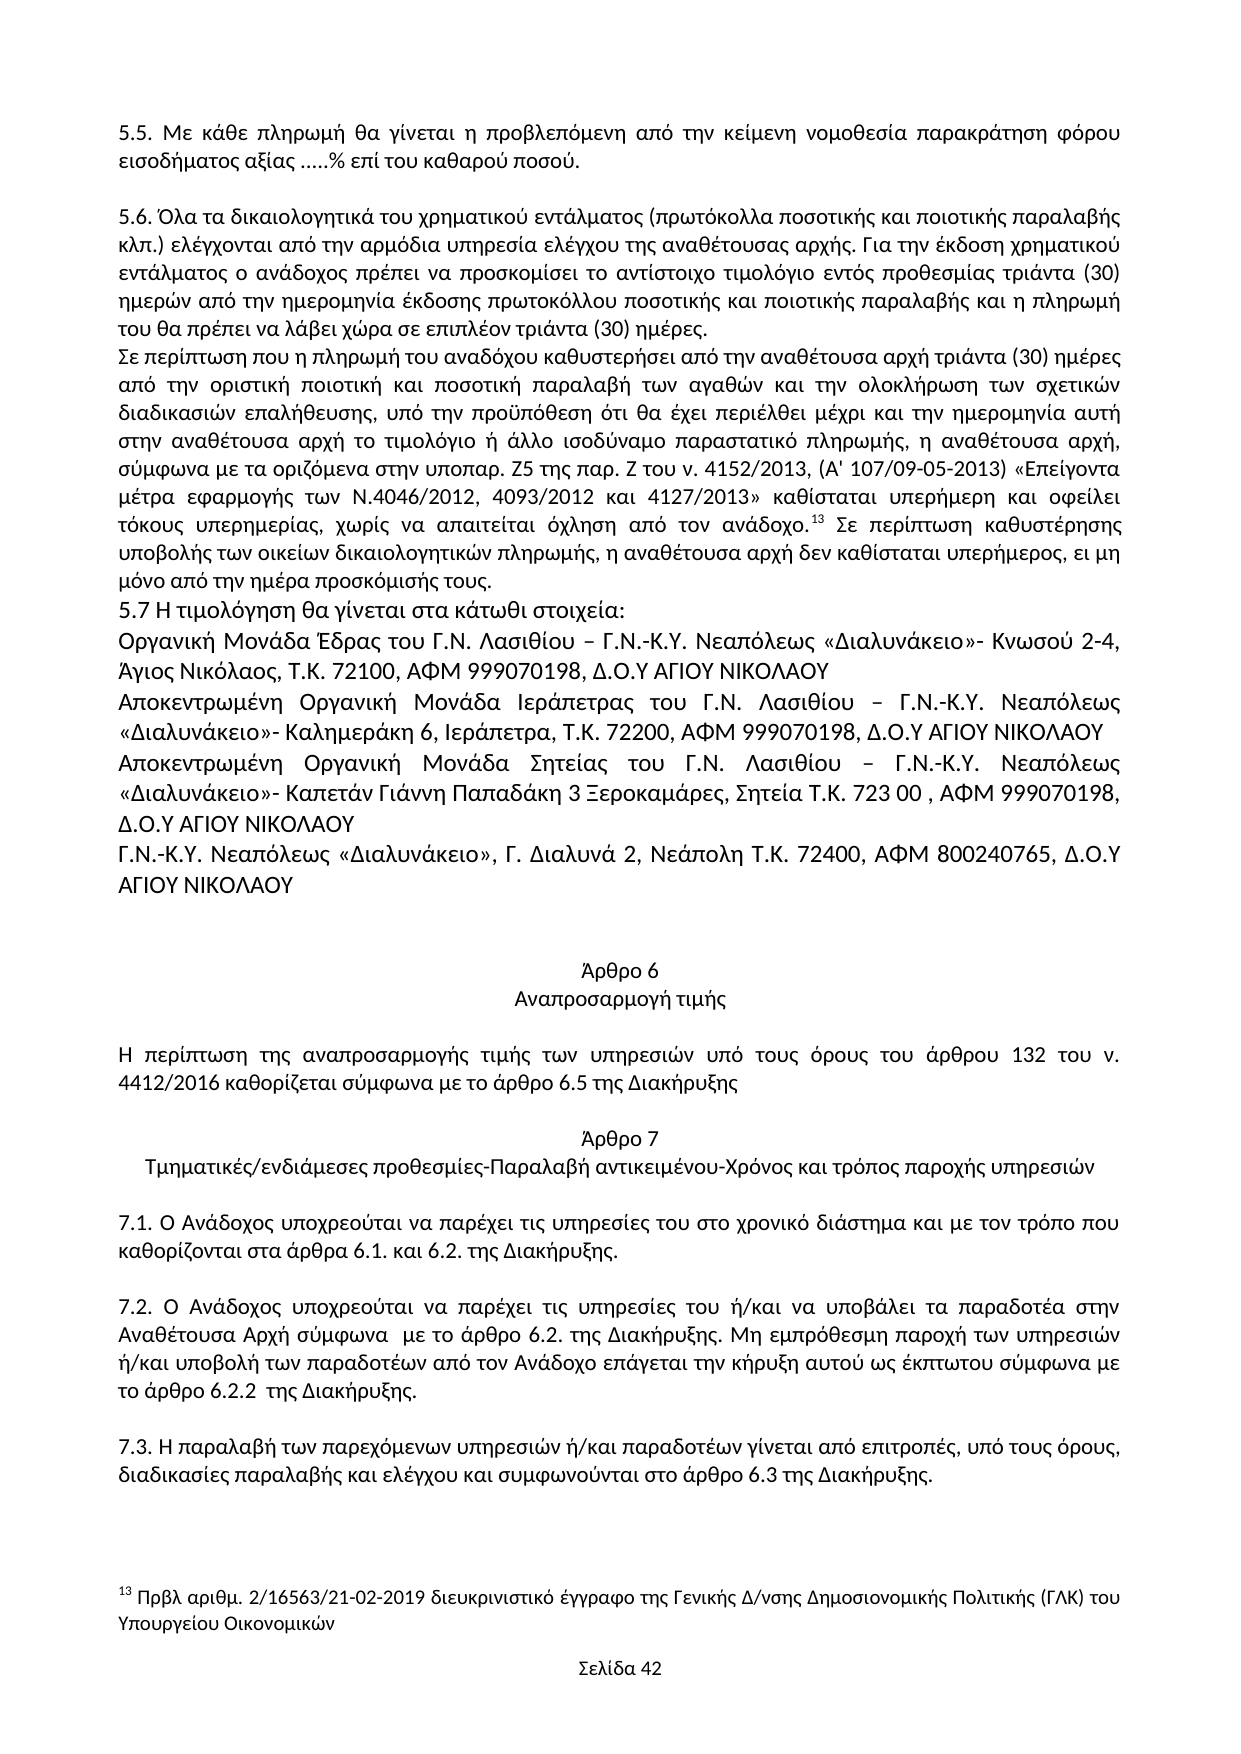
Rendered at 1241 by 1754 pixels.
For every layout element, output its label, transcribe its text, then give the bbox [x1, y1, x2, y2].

text Γ.Ν.-Κ.Υ. Νεαπόλεως «Διαλυνάκειο», Γ. Διαλυνά 2, Νεάπολη Τ.Κ. 72400, ΑΦΜ 800240765, Δ.Ο.Υ ΑΓΙΟΥ ΝΙΚΟΛΑΟΥ [118, 839, 1122, 900]
text Άρθρο 7 [118, 1124, 1122, 1152]
text 7.3. H παραλαβή των παρεχόμενων υπηρεσιών ή/και παραδοτέων γίνεται από επιτροπές, υπό τους όρους, διαδικασίες παραλαβής και ελέγχου και συμφωνούνται στο άρθρο 6.3 της Διακήρυξης. [118, 1432, 1122, 1488]
text Άρθρο 6 [118, 956, 1122, 984]
text Αποκεντρωμένη Οργανική Μονάδα Ιεράπετρας του Γ.Ν. Λασιθίου – Γ.Ν.-Κ.Υ. Νεαπόλεως «Διαλυνάκειο»- Καλημεράκη 6, Ιεράπετρα, Τ.Κ. 72200, ΑΦΜ 999070198, Δ.Ο.Υ ΑΓΙΟΥ ΝΙΚΟΛΑΟΥ [118, 686, 1122, 747]
text Η περίπτωση της αναπροσαρμογής τιμής των υπηρεσιών υπό τους όρους του άρθρου 132 του ν. 4412/2016 καθορίζεται σύμφωνα με το άρθρο 6.5 της Διακήρυξης [118, 1040, 1122, 1096]
text Τμηματικές/ενδιάμεσες προθεσμίες-Παραλαβή αντικειμένου-Χρόνος και τρόπος παροχής υπηρεσιών [118, 1152, 1122, 1180]
text 7.1. Ο Ανάδοχος υποχρεούται να παρέχει τις υπηρεσίες του στο χρονικό διάστημα και με τον τρόπο που καθορίζονται στα άρθρα 6.1. και 6.2. της Διακήρυξης. [118, 1208, 1122, 1264]
text 5.6. Όλα τα δικαιολογητικά του χρηματικού εντάλματος (πρωτόκολλα ποσοτικής και ποιοτικής παραλαβής κλπ.) ελέγχονται από την αρμόδια υπηρεσία ελέγχου της αναθέτουσας αρχής. Για την έκδοση χρηματικού εντάλματος ο ανάδοχος πρέπει να προσκομίσει το αντίστοιχο τιμολόγιο εντός προθεσμίας τριάντα (30) ημερών από την ημερομηνία έκδοσης πρωτοκόλλου ποσοτικής και ποιοτικής παραλαβής και η πληρωμή του θα πρέπει να λάβει χώρα σε επιπλέον τριάντα (30) ημέρες. [118, 202, 1122, 342]
text Αποκεντρωμένη Οργανική Μονάδα Σητείας του Γ.Ν. Λασιθίου – Γ.Ν.-Κ.Υ. Νεαπόλεως «Διαλυνάκειο»- Καπετάν Γιάννη Παπαδάκη 3 Ξεροκαμάρες, Σητεία Τ.Κ. 723 00 , ΑΦΜ 999070198, Δ.Ο.Υ ΑΓΙΟΥ ΝΙΚΟΛΑΟΥ [118, 747, 1122, 839]
text Αναπροσαρμογή τιμής [118, 984, 1122, 1012]
text 7.2. Ο Ανάδοχος υποχρεούται να παρέχει τις υπηρεσίες του ή/και να υποβάλει τα παραδοτέα στην Αναθέτουσα Αρχή σύμφωνα με το άρθρο 6.2. της Διακήρυξης. Μη εμπρόθεσμη παροχή των υπηρεσιών ή/και υποβολή των παραδοτέων από τον Ανάδοχο επάγεται την κήρυξη αυτού ως έκπτωτου σύμφωνα με το άρθρο 6.2.2 της Διακήρυξης. [118, 1292, 1122, 1404]
text Σε περίπτωση που η πληρωμή του αναδόχου καθυστερήσει από την αναθέτουσα αρχή τριάντα (30) ημέρες από την οριστική ποιοτική και ποσοτική παραλαβή των αγαθών και την ολοκλήρωση των σχετικών διαδικασιών επαλήθευσης, υπό την προϋπόθεση ότι θα έχει περιέλθει μέχρι και την ημερομηνία αυτή στην αναθέτουσα αρχή το τιμολόγιο ή άλλο ισοδύναμο παραστατικό πληρωμής, η αναθέτουσα αρχή, σύμφωνα με τα οριζόμενα στην υποπαρ. Ζ5 της παρ. Ζ του ν. 4152/2013, (Α' 107/09-05-2013) «Επείγοντα μέτρα εφαρμογής των Ν.4046/2012, 4093/2012 και 4127/2013» καθίσταται υπερήμερη και οφείλει τόκους υπερημερίας, χωρίς να απαιτείται όχληση από τον ανάδοχο. Σε περίπτωση καθυστέρησης υποβολής των οικείων δικαιολογητικών πληρωμής, η αναθέτουσα αρχή δεν καθίσταται υπερήμερος, ει μη μόνο από την ημέρα προσκόμισής τους. [118, 342, 1122, 594]
text 5.5. Με κάθε πληρωμή θα γίνεται η προβλεπόμενη από την κείμενη νομοθεσία παρακράτηση φόρου εισοδήματος αξίας .....% επί του καθαρού ποσού. [118, 118, 1122, 174]
text 5.7 Η τιμολόγηση θα γίνεται στα κάτωθι στοιχεία: [118, 594, 1122, 625]
text Οργανική Μονάδα Έδρας του Γ.Ν. Λασιθίου – Γ.Ν.-Κ.Υ. Νεαπόλεως «Διαλυνάκειο»- Κνωσού 2-4, Άγιος Νικόλαος, Τ.Κ. 72100, ΑΦΜ 999070198, Δ.Ο.Υ ΑΓΙΟΥ ΝΙΚΟΛΑΟΥ [118, 625, 1122, 686]
